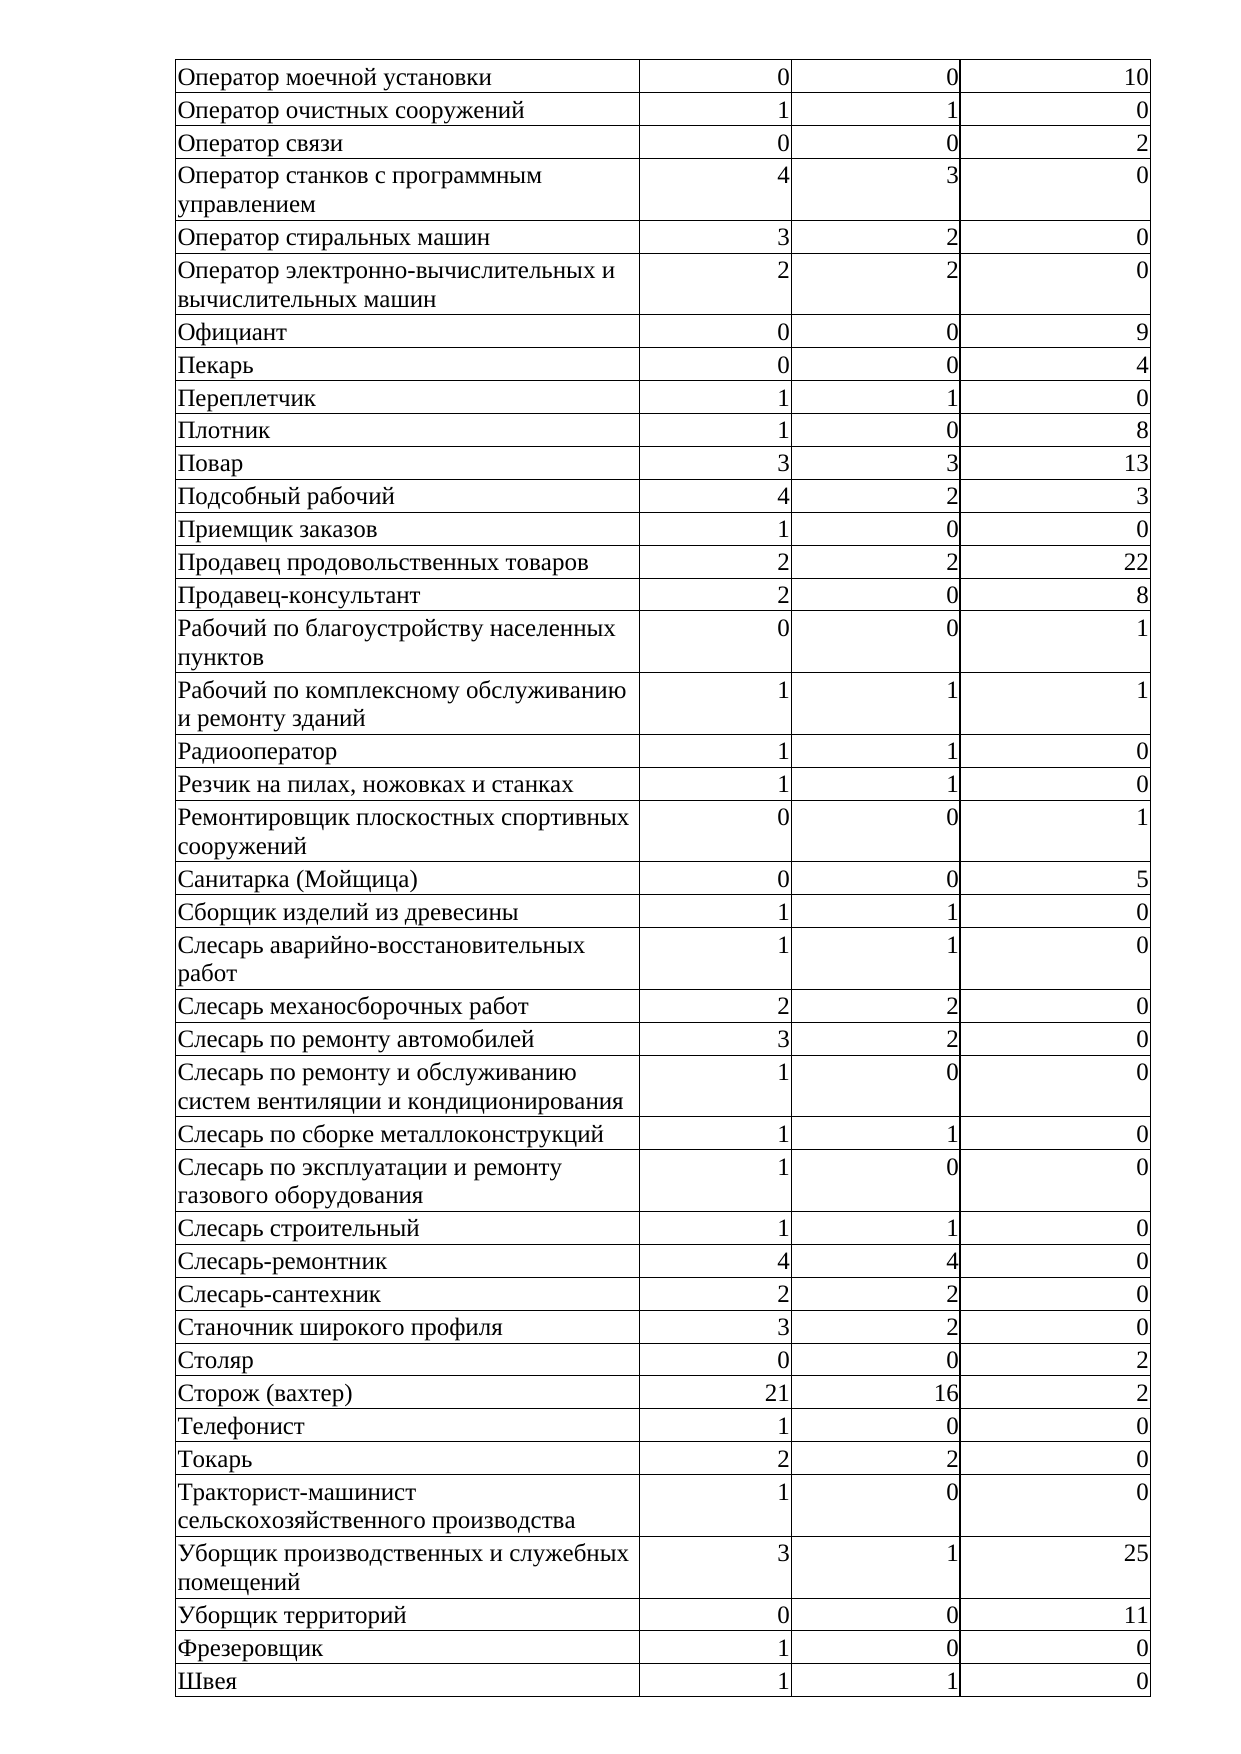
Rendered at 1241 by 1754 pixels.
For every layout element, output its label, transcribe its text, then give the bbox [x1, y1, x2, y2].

table_cell Слесарь по сборке металлоконструкций [176, 1117, 639, 1149]
table_cell 0 [961, 381, 1150, 413]
table_cell 25 [961, 1537, 1150, 1597]
table_cell 1 [640, 735, 791, 767]
table_cell Санитарка (Мойщица) [176, 862, 639, 894]
table_cell 0 [961, 1056, 1150, 1116]
table_cell Рабочий по благоустройству населенных пунктов [176, 611, 639, 672]
table_cell 1 [961, 673, 1150, 734]
table_cell 0 [961, 1664, 1150, 1696]
table_cell 0 [792, 1599, 959, 1630]
table_cell 0 [792, 513, 959, 544]
table_cell 3 [961, 480, 1150, 512]
table_cell 0 [640, 611, 791, 672]
table_cell 0 [961, 1117, 1150, 1149]
table_cell 0 [792, 1409, 959, 1441]
table_cell Оператор связи [176, 126, 639, 158]
table_cell Радиооператор [176, 735, 639, 767]
table_cell Уборщик производственных и служебных помещений [176, 1537, 639, 1597]
table_cell 0 [792, 801, 959, 861]
table_cell 2 [961, 1344, 1150, 1375]
table_cell 2 [792, 221, 959, 252]
table_cell 1 [961, 801, 1150, 861]
table_cell 0 [792, 1475, 959, 1536]
table_cell 1 [640, 414, 791, 446]
table_cell Рабочий по комплексному обслуживанию и ремонту зданий [176, 673, 639, 734]
table_cell 0 [961, 735, 1150, 767]
table_cell 1 [640, 1117, 791, 1149]
table_cell Слесарь аварийно-восстановительных работ [176, 928, 639, 989]
table_cell 1 [640, 1631, 791, 1663]
table_cell 9 [961, 315, 1150, 347]
table_cell Оператор станков с программным управлением [176, 159, 639, 219]
table_cell 2 [792, 1278, 959, 1309]
table_cell 0 [792, 414, 959, 446]
table_cell 1 [792, 928, 959, 989]
table_cell Слесарь по ремонту автомобилей [176, 1023, 639, 1054]
table_cell 1 [640, 1150, 791, 1211]
table_cell 0 [961, 1023, 1150, 1054]
table_cell 2 [961, 1376, 1150, 1408]
table_cell 2 [792, 546, 959, 577]
table_cell 1 [792, 735, 959, 767]
table_cell 5 [961, 862, 1150, 894]
table_cell 0 [640, 126, 791, 158]
table_cell 1 [792, 1212, 959, 1244]
table_cell Слесарь-ремонтник [176, 1245, 639, 1277]
table_cell Слесарь по ремонту и обслуживанию систем вентиляции и кондиционирования [176, 1056, 639, 1116]
table_cell 0 [961, 93, 1150, 125]
table_cell 4 [640, 159, 791, 219]
table_cell 0 [961, 1212, 1150, 1244]
table_cell 1 [640, 1664, 791, 1696]
table_cell Приемщик заказов [176, 513, 639, 544]
table_cell 1 [640, 928, 791, 989]
table_cell 0 [961, 990, 1150, 1022]
table_cell 1 [792, 1664, 959, 1696]
table_cell Швея [176, 1664, 639, 1696]
table_cell 0 [961, 1311, 1150, 1342]
table_cell Слесарь строительный [176, 1212, 639, 1244]
table_cell Сборщик изделий из древесины [176, 895, 639, 927]
table_cell 1 [792, 1537, 959, 1597]
table_cell 0 [961, 928, 1150, 989]
table_cell 4 [640, 1245, 791, 1277]
table_cell 0 [640, 348, 791, 380]
table_cell 22 [961, 546, 1150, 577]
table_cell 0 [961, 1150, 1150, 1211]
table_cell 0 [961, 254, 1150, 314]
table_cell 0 [792, 348, 959, 380]
table_cell 2 [792, 990, 959, 1022]
table_cell 0 [961, 1278, 1150, 1309]
table_cell 1 [792, 895, 959, 927]
table_cell 0 [792, 579, 959, 610]
table_cell 2 [640, 546, 791, 577]
table_cell 8 [961, 579, 1150, 610]
table_cell 0 [640, 1599, 791, 1630]
table_cell 21 [640, 1376, 791, 1408]
table_cell Тракторист-машинист сельскохозяйственного производства [176, 1475, 639, 1536]
table_cell Повар [176, 447, 639, 479]
table_cell 4 [792, 1245, 959, 1277]
table_cell 1 [640, 1212, 791, 1244]
table_cell 13 [961, 447, 1150, 479]
table_cell Резчик на пилах, ножовках и станках [176, 768, 639, 799]
table_cell 0 [792, 1150, 959, 1211]
table_cell 0 [792, 126, 959, 158]
table_cell 3 [640, 221, 791, 252]
table_cell 2 [640, 1278, 791, 1309]
table_cell 2 [792, 1442, 959, 1474]
table_cell 0 [792, 862, 959, 894]
table_cell 0 [792, 611, 959, 672]
table_cell Оператор моечной установки [176, 60, 639, 92]
table_cell Токарь [176, 1442, 639, 1474]
table_cell 16 [792, 1376, 959, 1408]
table_cell Телефонист [176, 1409, 639, 1441]
table_cell 0 [640, 315, 791, 347]
table_cell 0 [961, 513, 1150, 544]
table_cell 0 [640, 1344, 791, 1375]
table_cell 2 [792, 1023, 959, 1054]
table_cell 11 [961, 1599, 1150, 1630]
table_cell 2 [640, 1442, 791, 1474]
table_cell Оператор стиральных машин [176, 221, 639, 252]
table_cell 2 [792, 1311, 959, 1342]
table_cell 1 [792, 768, 959, 799]
table_cell 2 [961, 126, 1150, 158]
table_cell 2 [792, 254, 959, 314]
table_cell Переплетчик [176, 381, 639, 413]
table_cell Плотник [176, 414, 639, 446]
table_cell 3 [792, 447, 959, 479]
table_cell 3 [640, 1311, 791, 1342]
table_cell 0 [792, 315, 959, 347]
table_cell 3 [792, 159, 959, 219]
table_cell 2 [640, 579, 791, 610]
table_cell 4 [961, 348, 1150, 380]
table_cell 0 [961, 768, 1150, 799]
table_cell 1 [640, 381, 791, 413]
table_cell 1 [640, 768, 791, 799]
table_cell 0 [640, 801, 791, 861]
table_cell 0 [640, 60, 791, 92]
table_cell 0 [961, 1245, 1150, 1277]
table_cell Оператор электронно-вычислительных и вычислительных машин [176, 254, 639, 314]
table_cell 1 [640, 1056, 791, 1116]
table_cell Оператор очистных сооружений [176, 93, 639, 125]
table_cell Сторож (вахтер) [176, 1376, 639, 1408]
table_cell 0 [792, 1056, 959, 1116]
table_cell 3 [640, 1537, 791, 1597]
table_cell 0 [961, 159, 1150, 219]
table_cell 0 [792, 1631, 959, 1663]
table_cell 1 [640, 1475, 791, 1536]
table_cell Уборщик территорий [176, 1599, 639, 1630]
table_cell 1 [792, 673, 959, 734]
table_cell Ремонтировщик плоскостных спортивных сооружений [176, 801, 639, 861]
table_cell 2 [640, 254, 791, 314]
table_cell 2 [640, 990, 791, 1022]
table_cell Слесарь по эксплуатации и ремонту газового оборудования [176, 1150, 639, 1211]
table_cell Слесарь-сантехник [176, 1278, 639, 1309]
table_cell 0 [640, 862, 791, 894]
table_cell 0 [961, 895, 1150, 927]
table_cell 10 [961, 60, 1150, 92]
table_cell 1 [961, 611, 1150, 672]
table_cell 4 [640, 480, 791, 512]
table_cell 1 [792, 93, 959, 125]
table_cell Продавец продовольственных товаров [176, 546, 639, 577]
table_cell 1 [640, 513, 791, 544]
table_cell Станочник широкого профиля [176, 1311, 639, 1342]
table_cell Столяр [176, 1344, 639, 1375]
table_cell Слесарь механосборочных работ [176, 990, 639, 1022]
table_cell Официант [176, 315, 639, 347]
table_cell 1 [640, 895, 791, 927]
table_cell 0 [961, 1442, 1150, 1474]
table_cell 2 [792, 480, 959, 512]
table_cell 8 [961, 414, 1150, 446]
table_cell Фрезеровщик [176, 1631, 639, 1663]
table_cell 0 [961, 1475, 1150, 1536]
table_cell 3 [640, 447, 791, 479]
table_cell 1 [640, 673, 791, 734]
table_cell Продавец-консультант [176, 579, 639, 610]
table_cell 1 [640, 1409, 791, 1441]
table_cell 1 [792, 1117, 959, 1149]
table_cell 0 [792, 1344, 959, 1375]
table_cell 0 [961, 1631, 1150, 1663]
table_cell 0 [961, 221, 1150, 252]
table_cell 3 [640, 1023, 791, 1054]
table_cell 1 [640, 93, 791, 125]
table_cell Подсобный рабочий [176, 480, 639, 512]
table_cell 0 [792, 60, 959, 92]
table_cell 1 [792, 381, 959, 413]
table_cell Пекарь [176, 348, 639, 380]
table_cell 0 [961, 1409, 1150, 1441]
